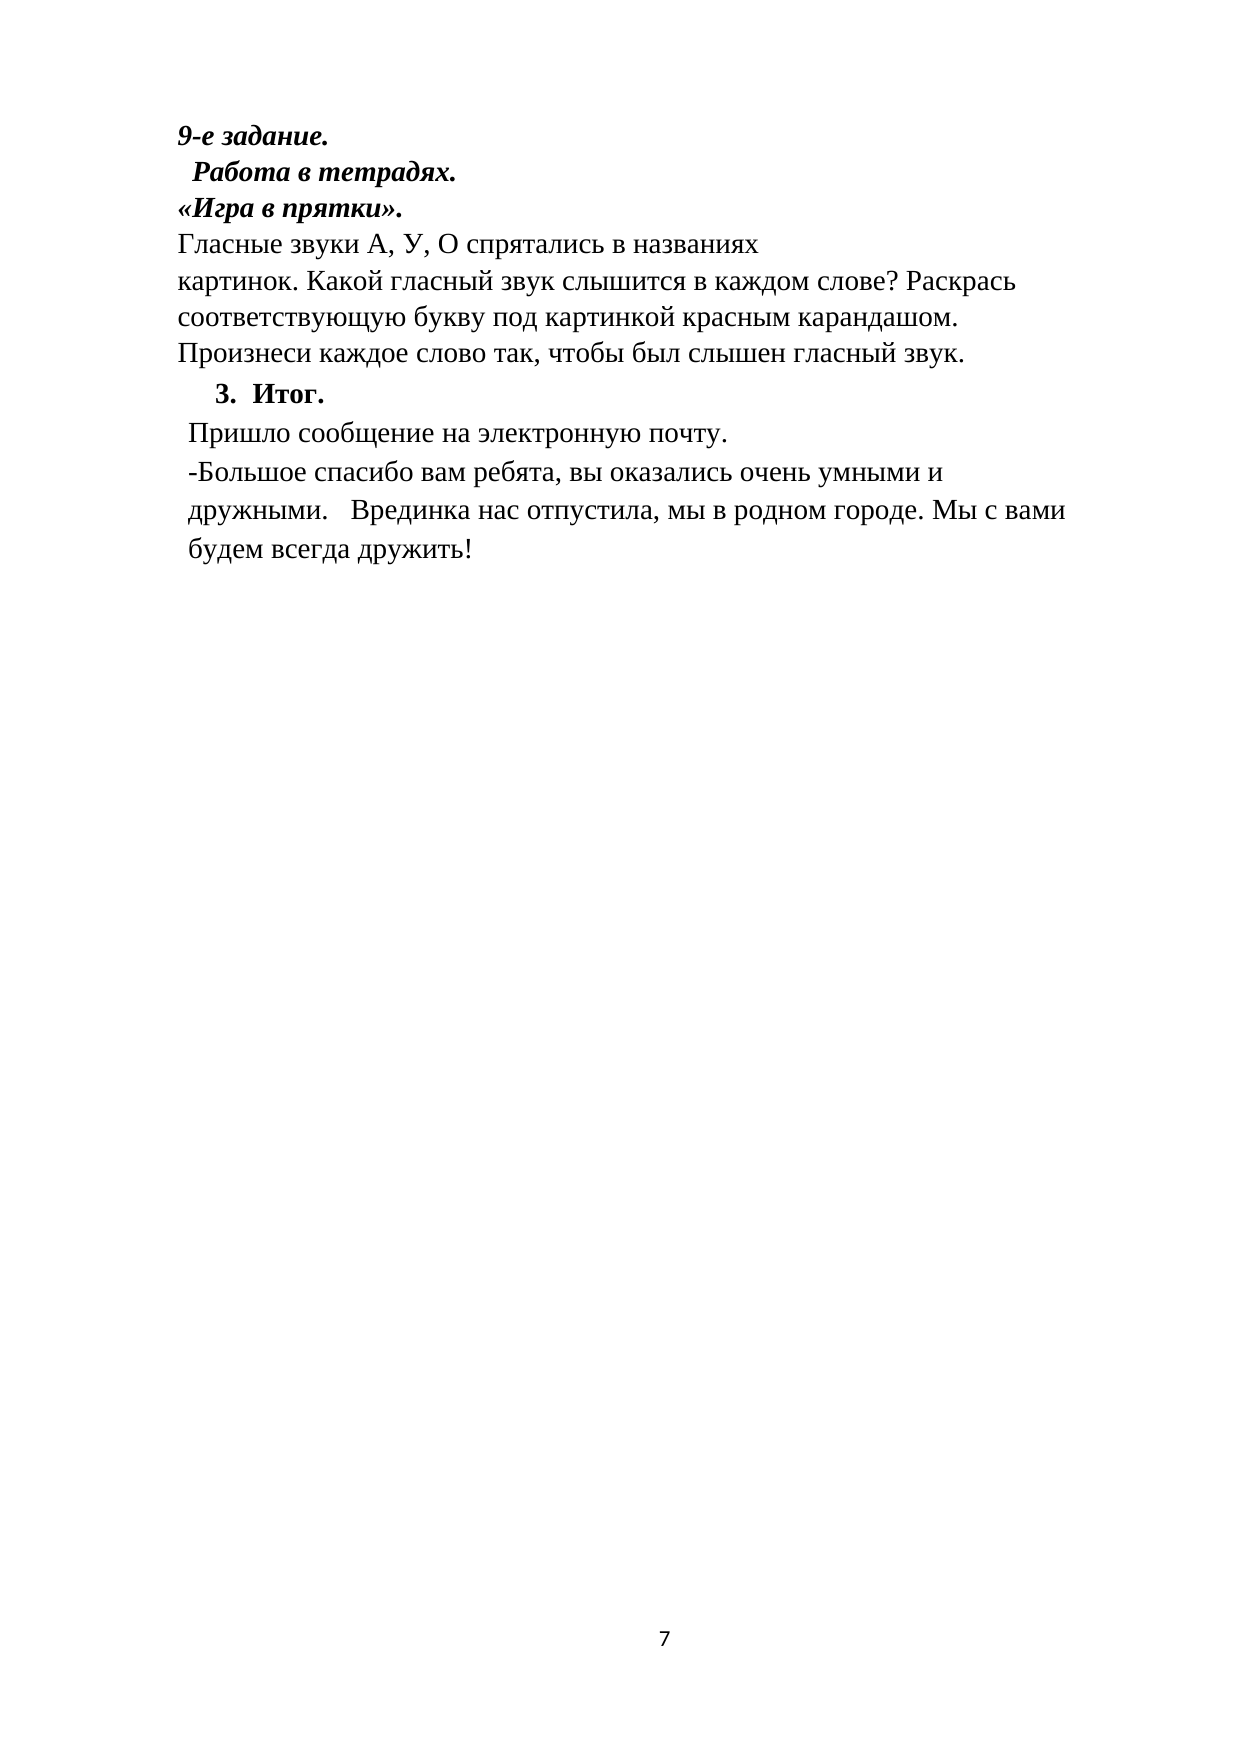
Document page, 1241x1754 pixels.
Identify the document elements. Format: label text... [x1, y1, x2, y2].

list соответствующую букву под картинкой красным карандашом. [177, 299, 1152, 332]
list Гласные звуки А, У, О спрятались в названиях [177, 227, 1152, 260]
list 9-е задание. [177, 118, 1152, 152]
text -Большое спасибо вам ребята, вы оказались очень умными и дружными. Врединка нас отпустила, мы в родном городе. Мы с вами будем всегда дружить! [188, 454, 1071, 564]
list Произнеси каждое слово так, чтобы был слышен гласный звук. [177, 335, 1152, 368]
list «Игра в прятки». [177, 190, 1152, 224]
list Итог. [215, 376, 1152, 410]
list картинок. Какой гласный звук слышится в каждом слове? Раскрась [177, 263, 1152, 296]
list Работа в тетрадях. [177, 154, 1152, 188]
text Пришло сообщение на электронную почту. [188, 415, 1152, 449]
